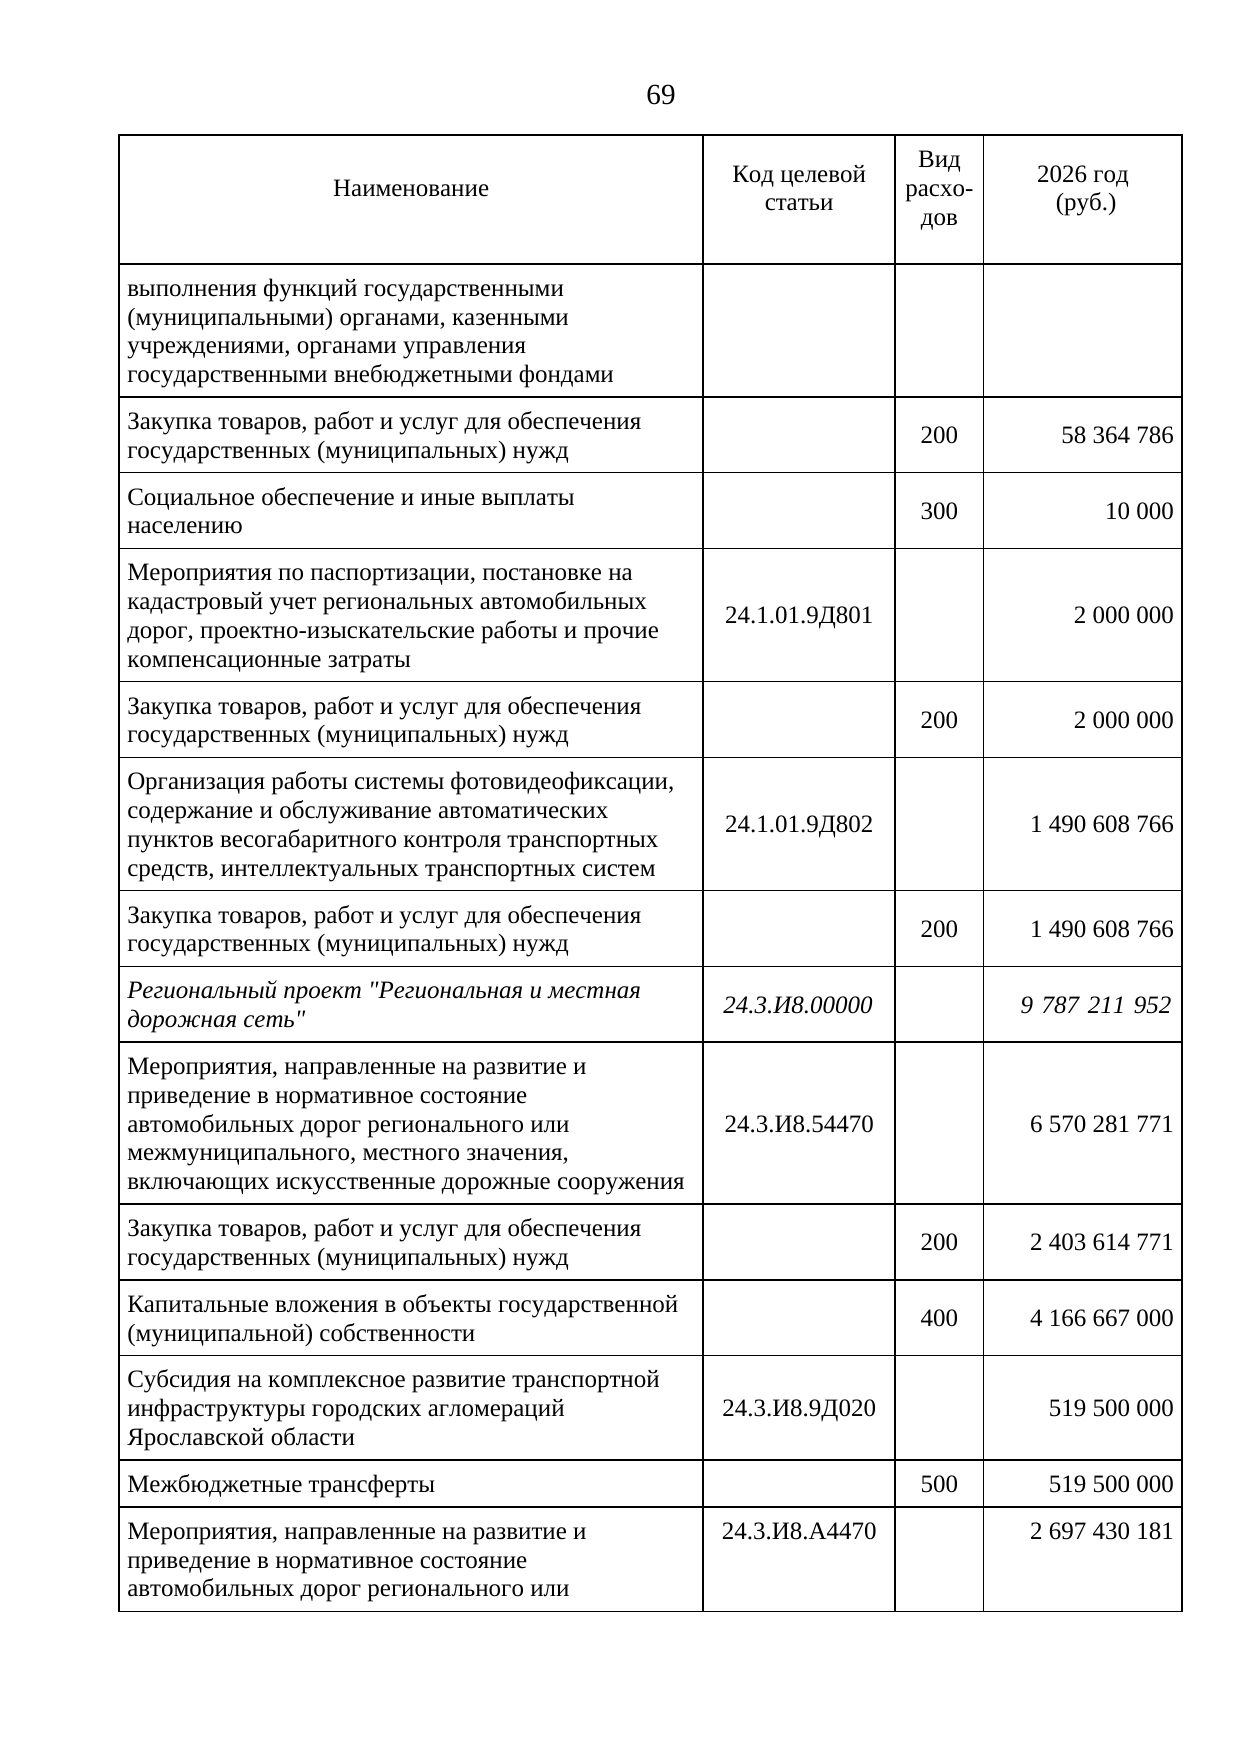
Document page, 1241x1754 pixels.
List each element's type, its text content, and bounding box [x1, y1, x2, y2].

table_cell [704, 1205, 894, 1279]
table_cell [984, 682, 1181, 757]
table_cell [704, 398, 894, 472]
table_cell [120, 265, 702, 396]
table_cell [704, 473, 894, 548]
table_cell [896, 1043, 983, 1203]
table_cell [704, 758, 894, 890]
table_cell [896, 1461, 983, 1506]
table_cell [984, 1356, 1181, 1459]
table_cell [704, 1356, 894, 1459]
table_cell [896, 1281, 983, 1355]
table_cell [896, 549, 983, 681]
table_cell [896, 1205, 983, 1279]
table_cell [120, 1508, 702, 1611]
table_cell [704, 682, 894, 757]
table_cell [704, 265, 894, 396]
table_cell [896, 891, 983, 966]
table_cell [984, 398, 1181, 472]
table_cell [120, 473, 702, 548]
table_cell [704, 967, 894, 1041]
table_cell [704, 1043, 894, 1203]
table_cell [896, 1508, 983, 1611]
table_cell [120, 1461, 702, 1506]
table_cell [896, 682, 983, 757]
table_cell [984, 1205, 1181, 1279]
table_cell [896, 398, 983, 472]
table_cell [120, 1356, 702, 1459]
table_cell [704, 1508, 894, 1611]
table_header 2026 год (руб.) [984, 136, 1181, 263]
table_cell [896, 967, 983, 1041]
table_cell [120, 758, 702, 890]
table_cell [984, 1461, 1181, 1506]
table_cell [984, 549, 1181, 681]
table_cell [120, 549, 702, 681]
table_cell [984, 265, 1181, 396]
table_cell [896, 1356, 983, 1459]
table_header Вид расхо- дов [896, 136, 983, 263]
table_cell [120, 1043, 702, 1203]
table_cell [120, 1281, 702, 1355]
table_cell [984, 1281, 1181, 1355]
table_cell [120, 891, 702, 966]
table_header Код целевой статьи [704, 136, 894, 263]
table_header Наименование [120, 136, 702, 263]
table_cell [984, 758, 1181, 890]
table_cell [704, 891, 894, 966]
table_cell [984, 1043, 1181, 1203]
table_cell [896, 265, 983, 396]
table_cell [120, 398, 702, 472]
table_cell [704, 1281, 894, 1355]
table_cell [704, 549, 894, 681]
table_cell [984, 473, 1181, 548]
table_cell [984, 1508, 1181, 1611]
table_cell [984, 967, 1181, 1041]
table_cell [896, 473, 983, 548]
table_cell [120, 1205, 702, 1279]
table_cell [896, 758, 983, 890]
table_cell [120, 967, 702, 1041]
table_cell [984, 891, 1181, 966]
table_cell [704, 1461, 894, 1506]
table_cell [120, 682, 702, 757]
